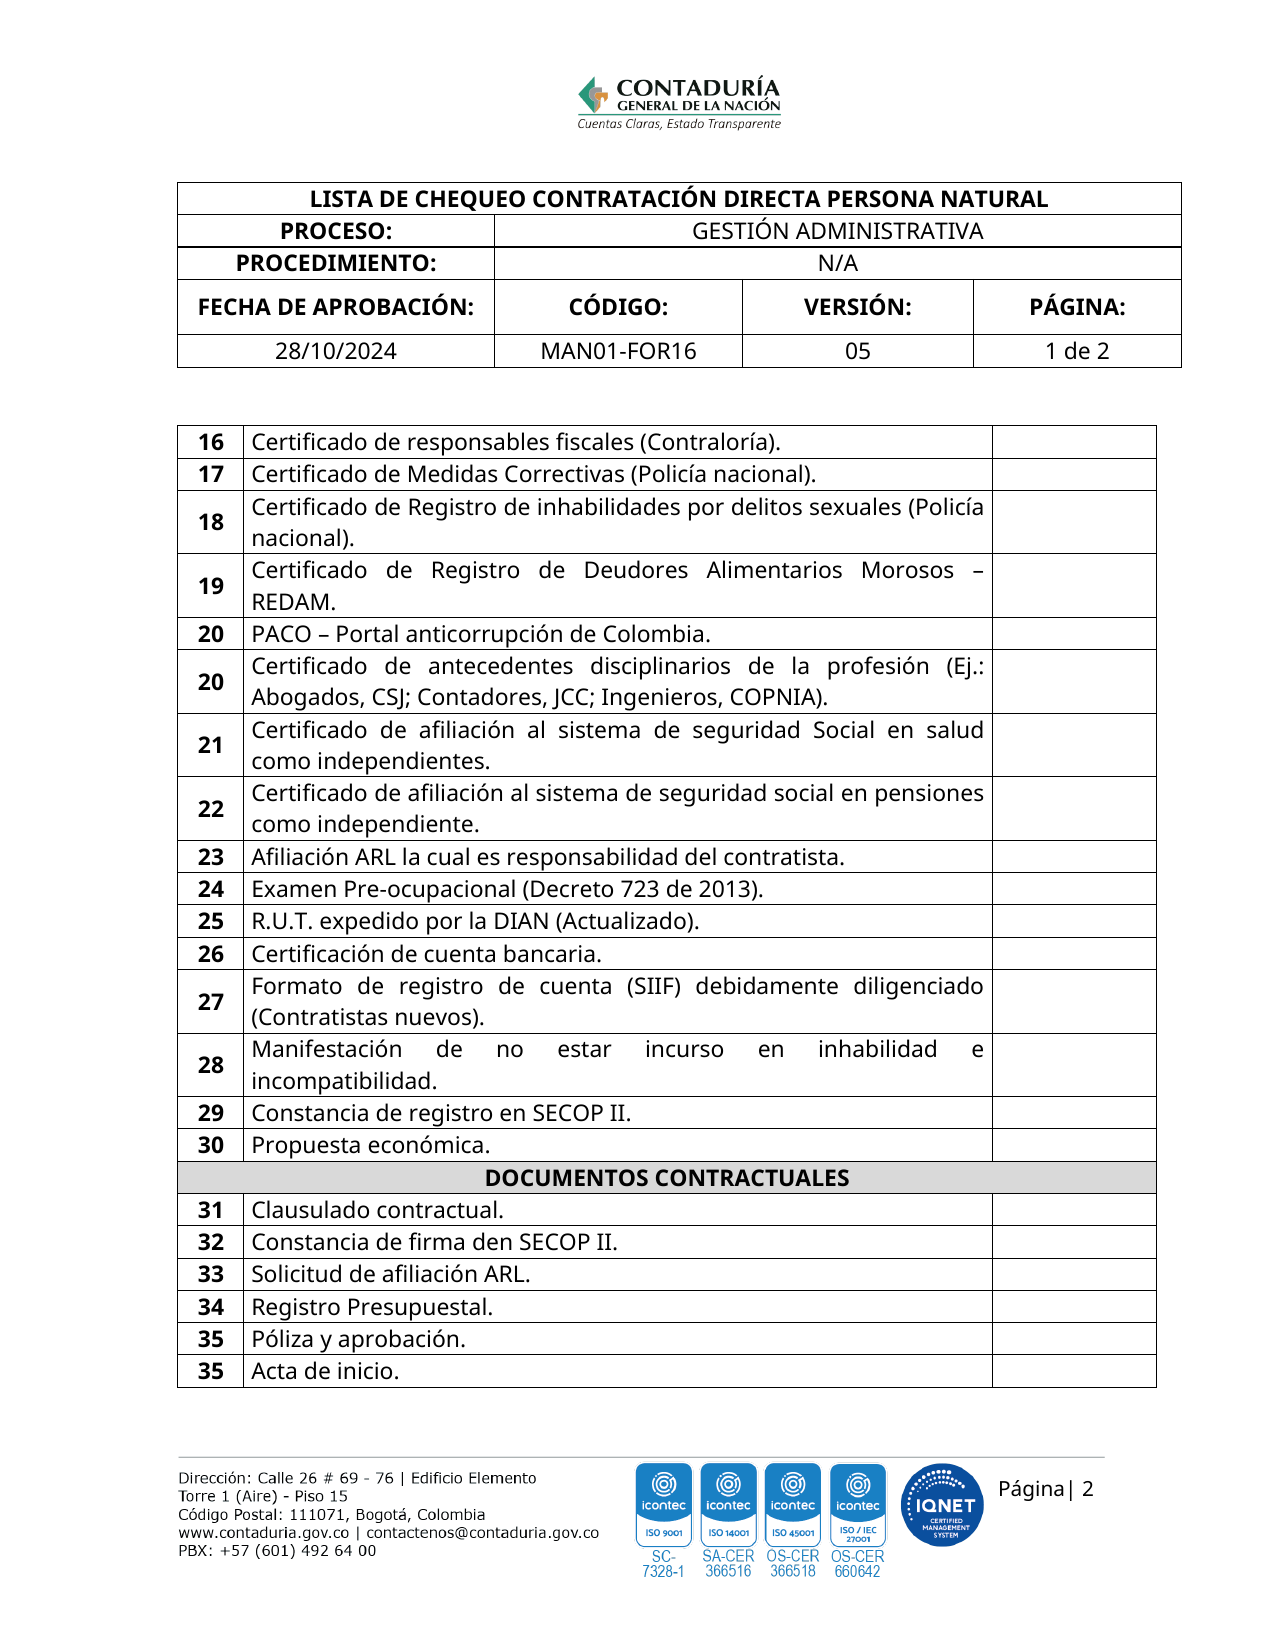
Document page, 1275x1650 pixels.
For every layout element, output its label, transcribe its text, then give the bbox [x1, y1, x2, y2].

table_cell [993, 1291, 1156, 1322]
table_cell [993, 873, 1156, 904]
table_cell 28 [178, 1034, 243, 1096]
table_cell 35 [178, 1323, 243, 1354]
table_cell Propuesta económica. [244, 1129, 992, 1161]
table_cell 27 [178, 970, 243, 1032]
table_cell [993, 491, 1156, 553]
table_cell 26 [178, 938, 243, 969]
table_cell R.U.T. expedido por la DIAN (Actualizado). [244, 905, 992, 937]
table_cell Certificado de Medidas Correctivas (Policía nacional). [244, 459, 992, 490]
table_cell [993, 905, 1156, 937]
table_cell 17 [178, 459, 243, 490]
table_cell Certificado de antecedentes disciplinarios de la profesión (Ej.: Abogados, CSJ; Contadores, JCC; Ingenieros, COPNIA). [244, 650, 992, 713]
table_cell [993, 554, 1156, 617]
table_cell Examen Pre-ocupacional (Decreto 723 de 2013). [244, 873, 992, 904]
table_cell Constancia de firma den SECOP II. [244, 1226, 992, 1257]
table_cell Formato de registro de cuenta (SIIF) debidamente diligenciado (Contratistas nuevos). [244, 970, 992, 1032]
table_cell [993, 459, 1156, 490]
table_cell Póliza y aprobación. [244, 1323, 992, 1354]
table_cell [993, 970, 1156, 1032]
table_cell Certificado de Registro de inhabilidades por delitos sexuales (Policía nacional). [244, 491, 992, 553]
table_cell Certificación de cuenta bancaria. [244, 938, 992, 969]
table_cell [993, 777, 1156, 840]
table_cell 22 [178, 777, 243, 840]
table_cell 34 [178, 1291, 243, 1322]
table_cell [993, 1129, 1156, 1161]
table_cell 20 [178, 618, 243, 649]
table_cell 20 [178, 650, 243, 713]
table_cell 29 [178, 1097, 243, 1128]
table_cell 32 [178, 1226, 243, 1257]
table_cell Registro Presupuestal. [244, 1291, 992, 1322]
table_cell 24 [178, 873, 243, 904]
table_cell Manifestación de no estar incurso en inhabilidad e incompatibilidad. [244, 1034, 992, 1096]
table_cell [993, 618, 1156, 649]
table_cell 23 [178, 841, 243, 872]
table_cell 31 [178, 1194, 243, 1225]
table_cell 21 [178, 714, 243, 776]
table_cell 35 [178, 1355, 243, 1387]
table_cell [993, 714, 1156, 776]
table_cell [993, 1034, 1156, 1096]
table_cell 33 [178, 1259, 243, 1290]
table_cell [993, 841, 1156, 872]
table_cell [993, 1355, 1156, 1387]
table_cell [993, 1259, 1156, 1290]
table_cell [993, 1194, 1156, 1225]
table_cell Acta de inicio. [244, 1355, 992, 1387]
table_cell 30 [178, 1129, 243, 1161]
table_cell Constancia de registro en SECOP II. [244, 1097, 992, 1128]
table_cell Certificado de Registro de Deudores Alimentarios Morosos – REDAM. [244, 554, 992, 617]
table_cell [993, 1097, 1156, 1128]
table_cell Certificado de afiliación al sistema de seguridad Social en salud como independientes. [244, 714, 992, 776]
table_cell PACO – Portal anticorrupción de Colombia. [244, 618, 992, 649]
table_cell Certificado de responsables fiscales (Contraloría). [244, 426, 992, 457]
picture [221, 23, 1138, 182]
table_cell DOCUMENTOS CONTRACTUALES [178, 1162, 1156, 1193]
table_cell 25 [178, 905, 243, 937]
table_cell 19 [178, 554, 243, 617]
table_cell [993, 426, 1156, 457]
table_cell [993, 1226, 1156, 1257]
table_cell 16 [178, 426, 243, 457]
table_cell Afiliación ARL la cual es responsabilidad del contratista. [244, 841, 992, 872]
picture [0, 1449, 1275, 1582]
table_cell Certificado de afiliación al sistema de seguridad social en pensiones como independiente. [244, 777, 992, 840]
table_cell Solicitud de afiliación ARL. [244, 1259, 992, 1290]
table_cell [993, 1323, 1156, 1354]
table_cell [993, 650, 1156, 713]
table_cell 18 [178, 491, 243, 553]
table_cell [993, 938, 1156, 969]
table_cell Clausulado contractual. [244, 1194, 992, 1225]
